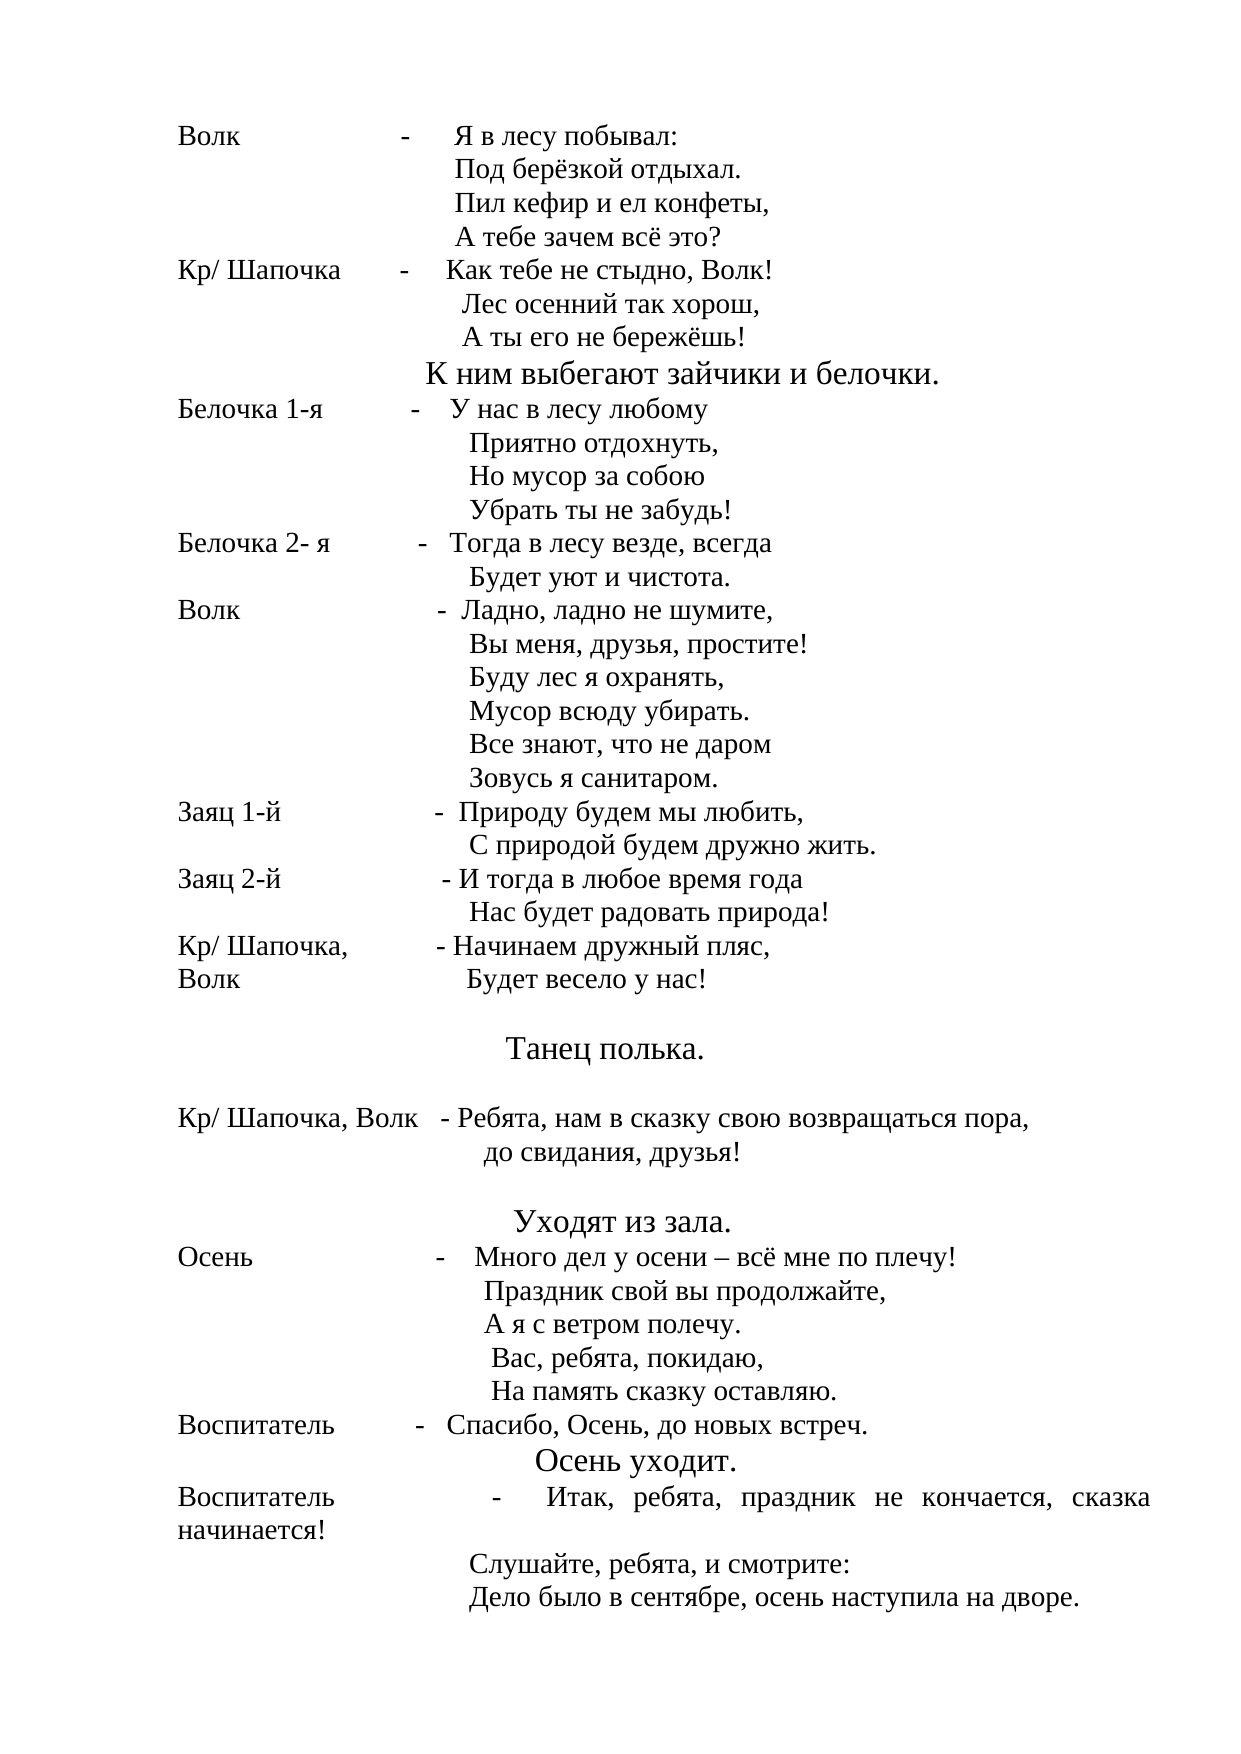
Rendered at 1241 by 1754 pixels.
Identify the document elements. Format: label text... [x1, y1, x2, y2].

text Будет уют и чистота. [177, 559, 1152, 592]
text А тебе зачем всё это? [177, 219, 1152, 252]
text Белочка 1-я - У нас в лесу любому [177, 391, 1152, 425]
text Зовусь я санитаром. [177, 760, 1152, 794]
text до свидания, друзья! [177, 1134, 1152, 1167]
text Кр/ Шапочка, - Начинаем дружный пляс, [177, 928, 1152, 961]
text Танец полька. [177, 1028, 1152, 1067]
text Буду лес я охранять, [177, 659, 1152, 693]
text Вы меня, друзья, простите! [177, 626, 1152, 659]
text Осень уходит. [177, 1441, 1152, 1479]
text Дело было в сентябре, осень наступила на дворе. [177, 1579, 1152, 1613]
text Все знают, что не даром [177, 727, 1152, 760]
text Кр/ Шапочка - Как тебе не стыдно, Волк! [177, 252, 1152, 286]
text Но мусор за собою [177, 458, 1152, 492]
text К ним выбегают зайчики и белочки. [177, 353, 1152, 391]
text Воспитатель - Итак, ребята, праздник не кончается, сказка начинается! [177, 1479, 1152, 1546]
text Под берёзкой отдыхал. [177, 152, 1152, 185]
text Нас будет радовать природа! [177, 894, 1152, 928]
text А ты его не бережёшь! [177, 319, 1152, 353]
text Убрать ты не забудь! [177, 492, 1152, 525]
text Волк - Я в лесу побывал: [177, 118, 1152, 152]
text Волк Будет весело у нас! [177, 961, 1152, 995]
text Пил кефир и ел конфеты, [177, 185, 1152, 219]
text Слушайте, ребята, и смотрите: [177, 1546, 1152, 1579]
text Праздник свой вы продолжайте, [177, 1273, 1152, 1306]
text Осень - Много дел у осени – всё мне по плечу! [177, 1239, 1152, 1273]
text Волк - Ладно, ладно не шумите, [177, 592, 1152, 626]
text С природой будем дружно жить. [177, 827, 1152, 861]
text Лес осенний так хорош, [177, 286, 1152, 319]
text Уходят из зала. [177, 1201, 1152, 1239]
text Мусор всюду убирать. [177, 693, 1152, 727]
text Воспитатель - Спасибо, Осень, до новых встреч. [177, 1407, 1152, 1441]
text Заяц 1-й - Природу будем мы любить, [177, 794, 1152, 827]
text Кр/ Шапочка, Волк - Ребята, нам в сказку свою возвращаться пора, [177, 1100, 1152, 1134]
text Вас, ребята, покидаю, [177, 1340, 1152, 1373]
text Приятно отдохнуть, [177, 425, 1152, 458]
text А я с ветром полечу. [177, 1306, 1152, 1340]
text Заяц 2-й - И тогда в любое время года [177, 861, 1152, 894]
text Белочка 2- я - Тогда в лесу везде, всегда [177, 525, 1152, 559]
text На память сказку оставляю. [177, 1373, 1152, 1407]
